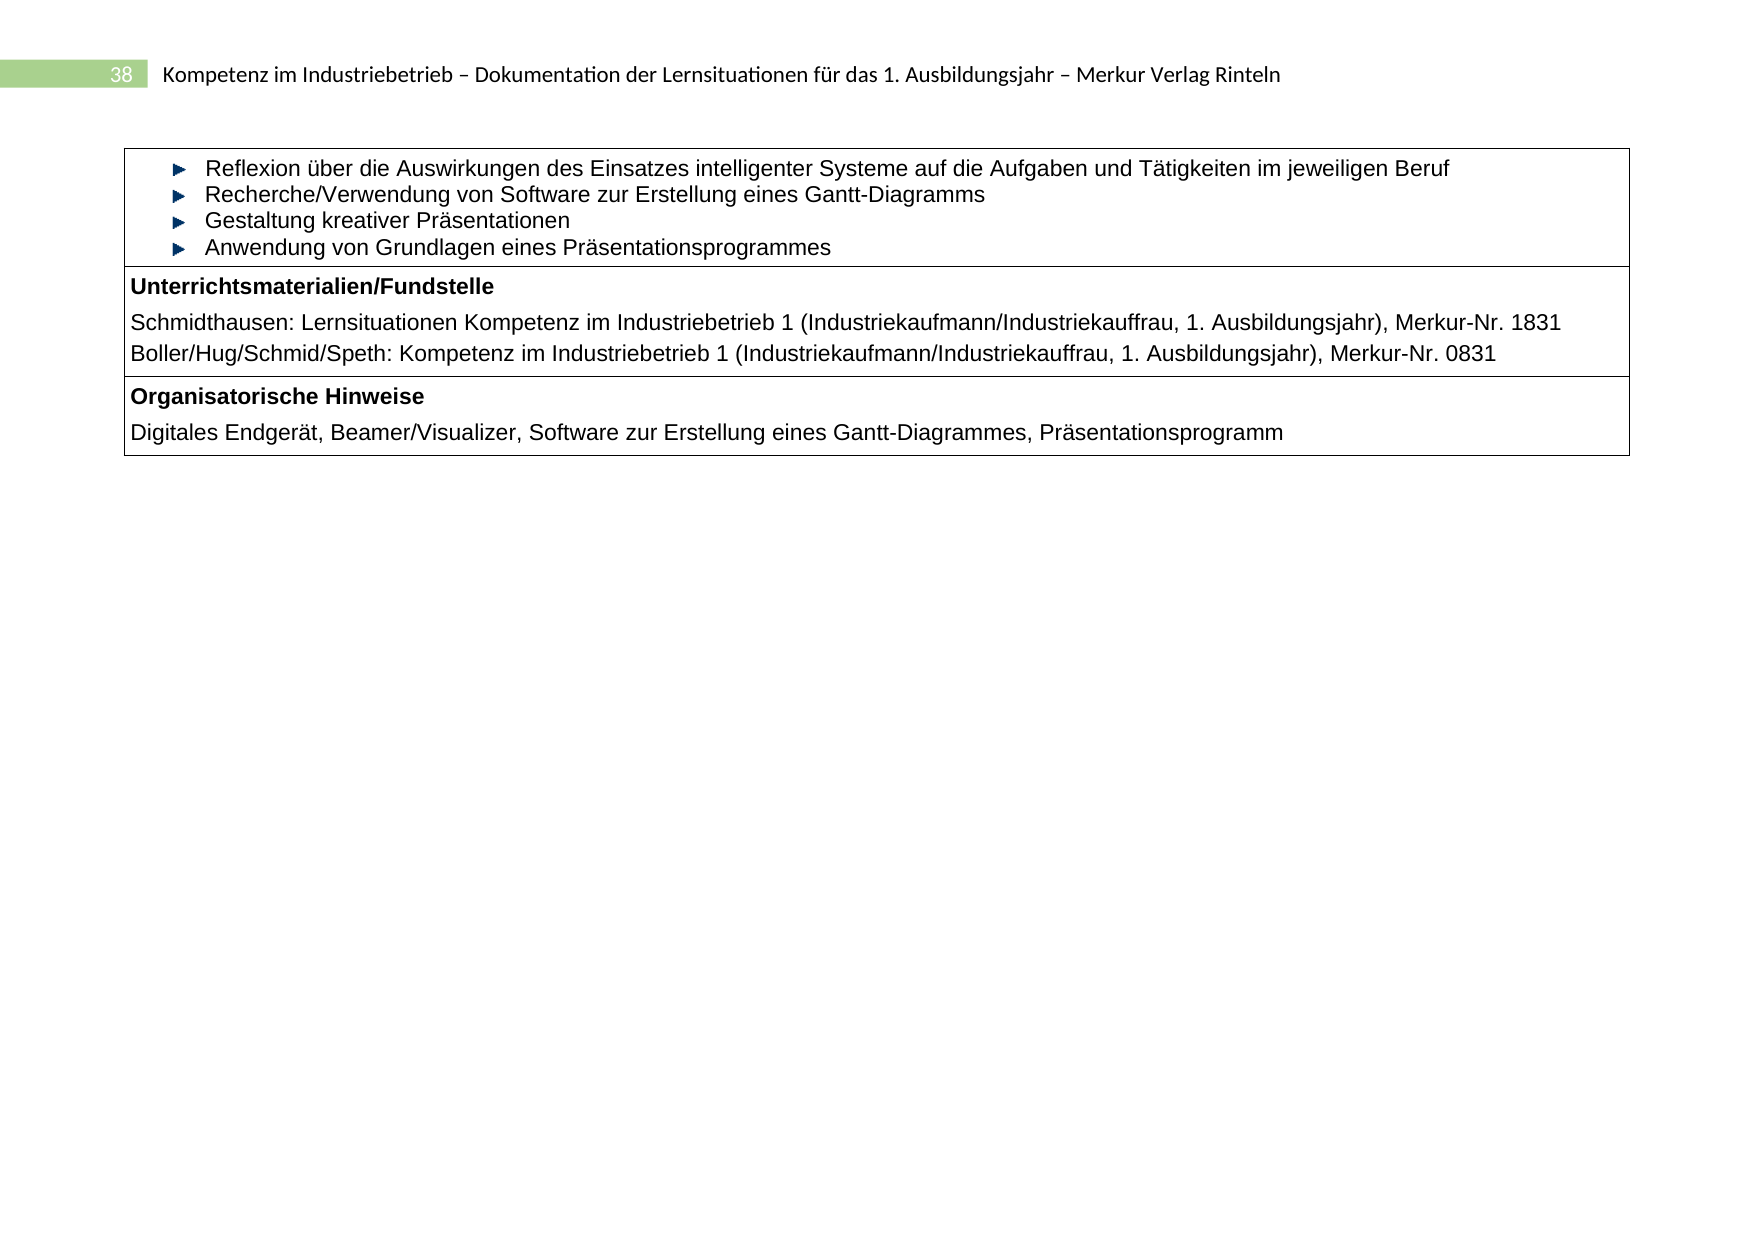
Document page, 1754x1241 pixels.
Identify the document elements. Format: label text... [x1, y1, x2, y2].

table_cell Unterrichtsmaterialien/Fundstelle Schmidthausen: Lernsituationen Kompetenz im Industriebetrieb 1 (Industriekaufmann/Industriekauffrau, 1. Ausbildungsjahr), Merkur-Nr. 1831 Boller/Hug/Schmid/Speth: Kompetenz im Industriebetrieb 1 (Industriekaufmann/Industriekauffrau, 1. Ausbildungsjahr), Merkur-Nr. 0831 [125, 267, 1629, 376]
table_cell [125, 149, 1629, 266]
picture [168, 238, 185, 256]
table_cell Organisatorische Hinweise Digitales Endgerät, Beamer/Visualizer, Software zur Erstellung eines Gantt-Diagrammes, Präsentationsprogramm [125, 377, 1629, 455]
picture [168, 159, 186, 176]
picture [168, 212, 185, 229]
picture [168, 185, 185, 203]
